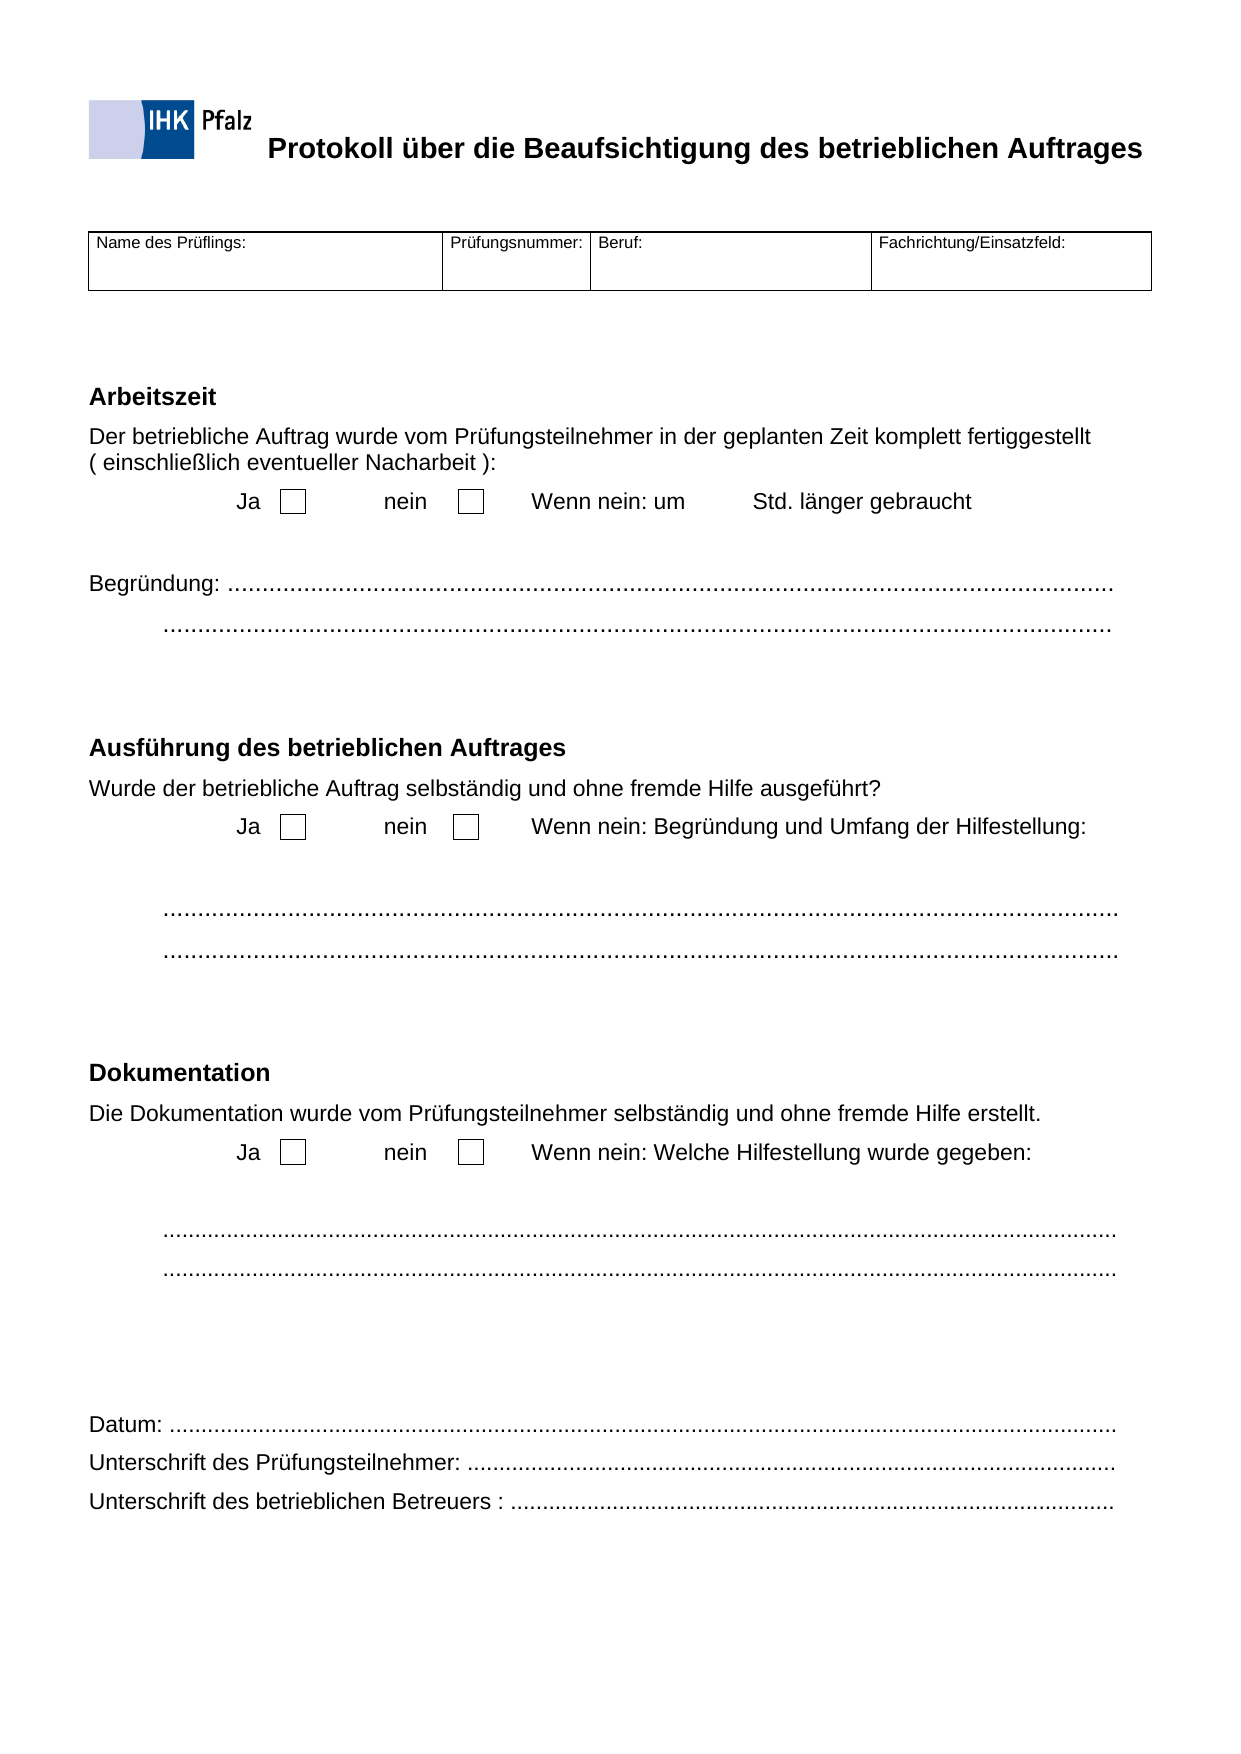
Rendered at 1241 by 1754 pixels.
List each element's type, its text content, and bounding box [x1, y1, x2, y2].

table_header Prüfungsnummer: [443, 233, 590, 289]
text Wurde der betriebliche Auftrag selbständig und ohne fremde Hilfe ausgeführt? [89, 774, 1193, 801]
table_header Fachrichtung/Einsatzfeld: [872, 233, 1151, 289]
text Protokoll über die Beaufsichtigung des betrieblichen Auftrages [89, 100, 1193, 164]
subtitle Ja nein Wenn nein: um Std. länger gebraucht [89, 488, 1193, 514]
text ( einschließlich eventueller Nacharbeit ): [89, 449, 1193, 476]
text Unterschrift des betrieblichen Betreuers : ............................................................................................... [89, 1488, 1193, 1514]
text ...................................................................................................................................................... [89, 1216, 1193, 1243]
text Unterschrift des Prüfungsteilnehmer: ...................................................................................................... [89, 1449, 1193, 1476]
picture [88, 100, 252, 159]
table_header Beruf: [591, 233, 871, 289]
text Datum: ..................................................................................................................................................... [89, 1411, 1193, 1437]
text Der betriebliche Auftrag wurde vom Prüfungsteilnehmer in der geplanten Zeit komplett fertiggestellt [89, 423, 1193, 449]
text Die Dokumentation wurde vom Prüfungsteilnehmer selbständig und ohne fremde Hilfe erstellt. [89, 1100, 1193, 1126]
text Ja nein Wenn nein: Begründung und Umfang der Hilfestellung: [89, 813, 1193, 840]
subtitle Dokumentation [89, 1058, 1193, 1087]
subtitle Ausführung des betrieblichen Auftrages [89, 733, 1193, 762]
subtitle Arbeitszeit [89, 382, 1193, 410]
text Ja nein Wenn nein: Welche Hilfestellung wurde gegeben: [89, 1138, 1193, 1165]
text .......................................................................................................................................... [89, 893, 1193, 922]
text ......................................................................................................................................... [89, 609, 1193, 638]
text .......................................................................................................................................... [89, 935, 1193, 963]
table_header Name des Prüflings: [89, 233, 442, 289]
text ...................................................................................................................................................... [89, 1255, 1193, 1281]
text Begründung: ................................................................................................................................ [89, 568, 1193, 597]
